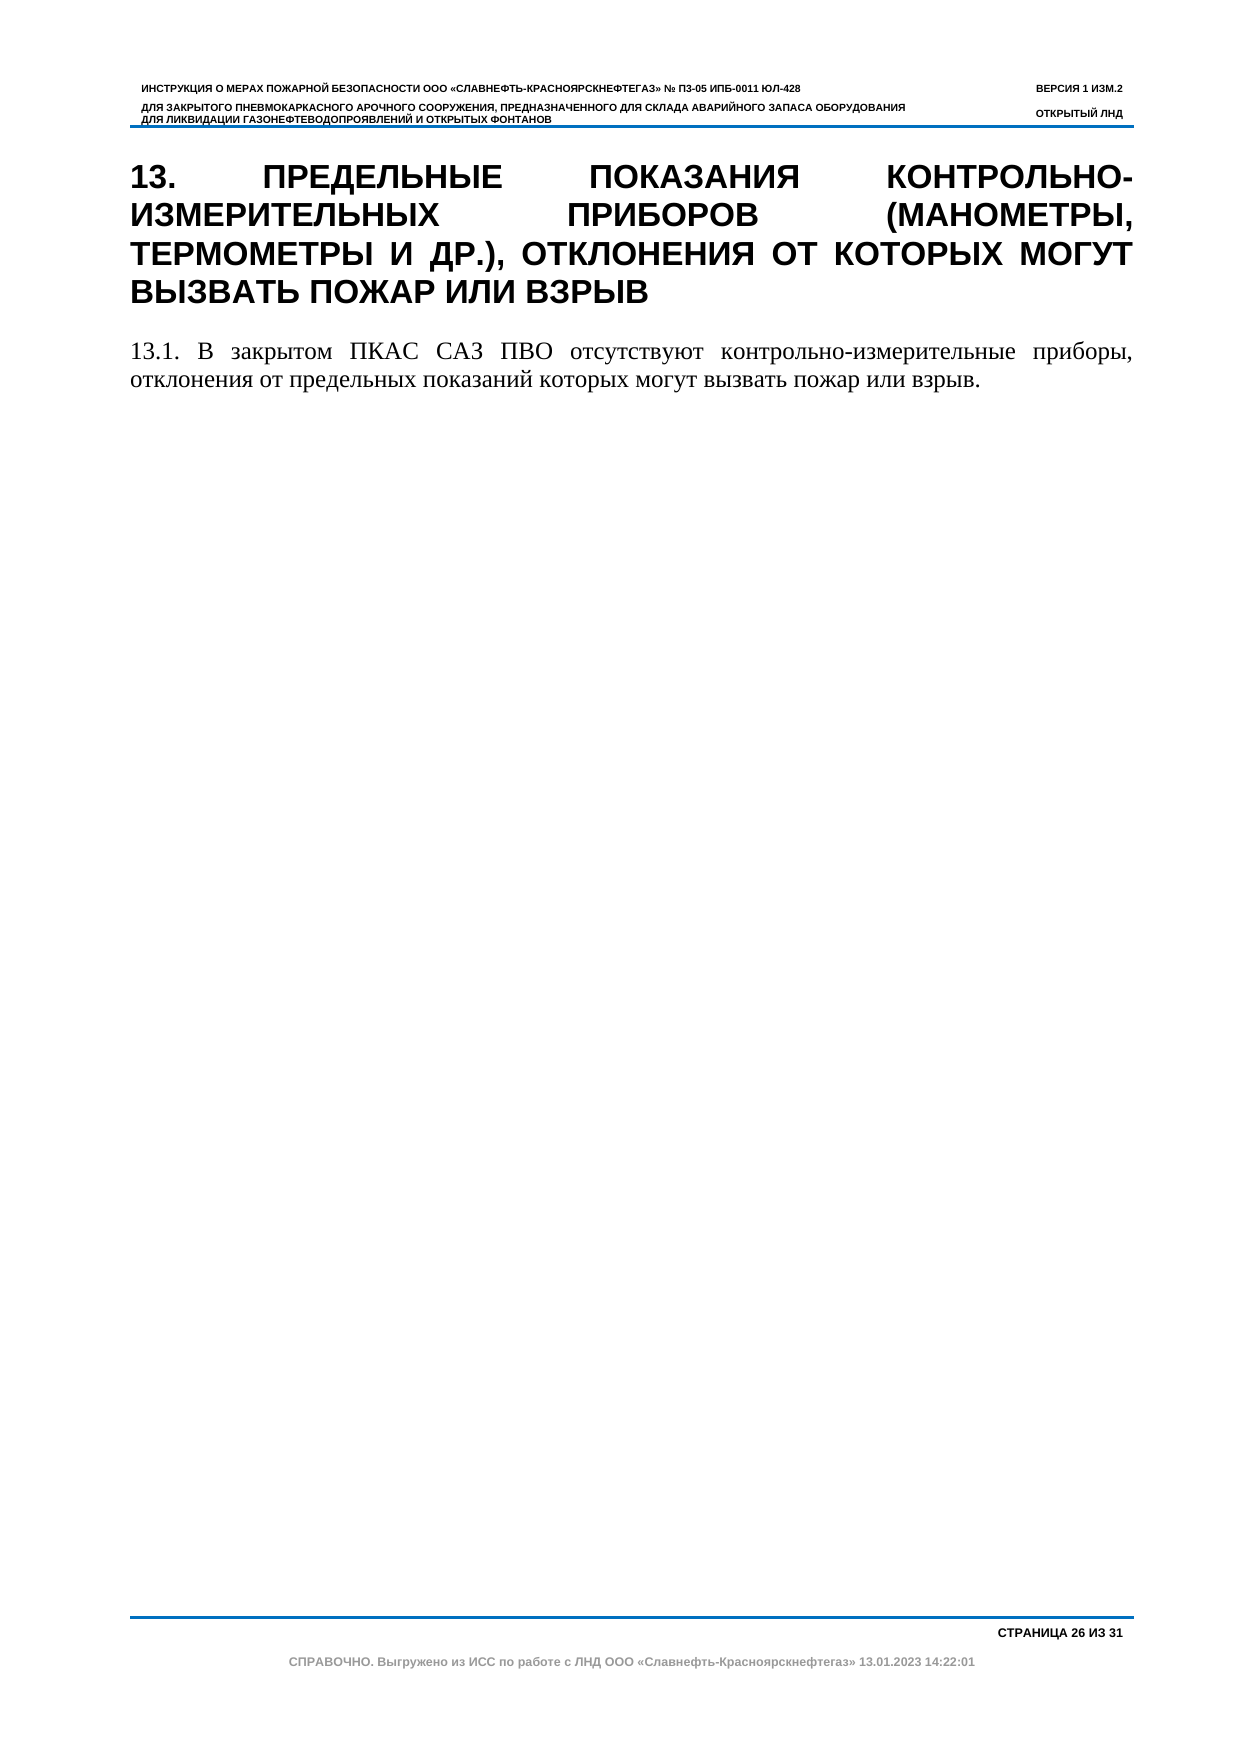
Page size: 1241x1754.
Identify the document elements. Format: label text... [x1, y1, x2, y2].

text 13.1. В закрытом ПКАС САЗ ПВО отсутствуют контрольно-измерительные приборы, отклонения от предельных показаний которых могут вызвать пожар или взрыв. [130, 336, 1134, 393]
subtitle 13. ПРЕДЕЛЬНЫЕ ПОКАЗАНИЯ КОНТРОЛЬНО-ИЗМЕРИТЕЛЬНЫХ ПРИБОРОВ (МАНОМЕТРЫ, ТЕРМОМЕТРЫ И ДР.), ОТКЛОНЕНИЯ ОТ КОТОРЫХ МОГУТ ВЫЗВАТЬ ПОЖАР ИЛИ ВЗРЫВ [130, 157, 1134, 311]
